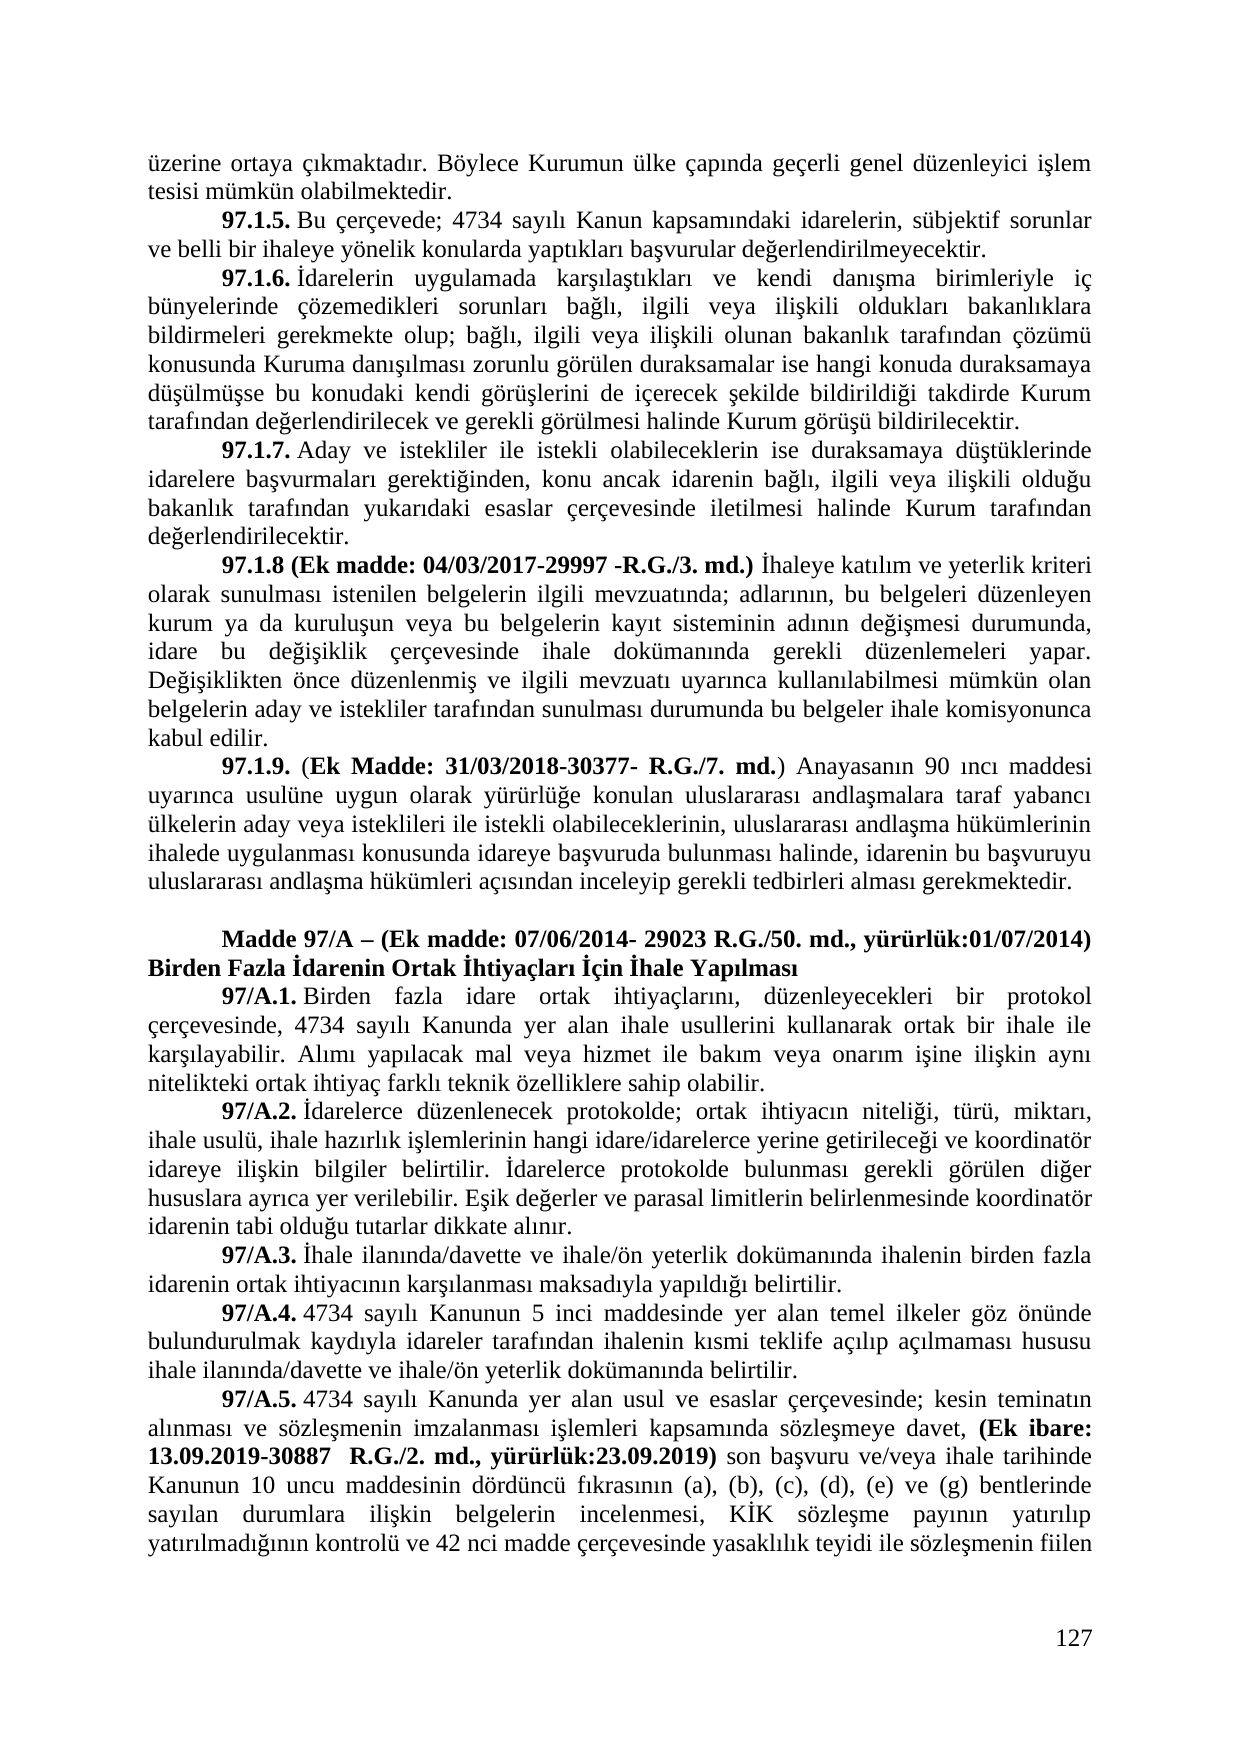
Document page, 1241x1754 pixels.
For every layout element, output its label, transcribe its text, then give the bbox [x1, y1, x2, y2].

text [148, 1384, 1092, 1556]
text 97.1.7. Aday ve istekliler ile istekli olabileceklerin ise duraksamaya düştüklerinde idarelere başvurmaları gerektiğinden, konu ancak idarenin bağlı, ilgili veya ilişkili olduğu bakanlık tarafından yukarıdaki esaslar çerçevesinde iletilmesi halinde Kurum tarafından değerlendirilecektir. [148, 435, 1092, 550]
text 97.1.6. İdarelerin uygulamada karşılaştıkları ve kendi danışma birimleriyle iç bünyelerinde çözemedikleri sorunları bağlı, ilgili veya ilişkili oldukları bakanlıklara bildirmeleri gerekmekte olup; bağlı, ilgili veya ilişkili olunan bakanlık tarafından çözümü konusunda Kuruma danışılması zorunlu görülen duraksamalar ise hangi konuda duraksamaya düşülmüşse bu konudaki kendi görüşlerini de içerecek şekilde bildirildiği takdirde Kurum tarafından değerlendirilecek ve gerekli görülmesi halinde Kurum görüşü bildirilecektir. [148, 263, 1092, 435]
text 97/A.2. İdarelerce düzenlenecek protokolde; ortak ihtiyacın niteliği, türü, miktarı, ihale usulü, ihale hazırlık işlemlerinin hangi idare/idarelerce yerine getirileceği ve koordinatör idareye ilişkin bilgiler belirtilir. İdarelerce protokolde bulunması gerekli görülen diğer hususlara ayrıca yer verilebilir. Eşik değerler ve parasal limitlerin belirlenmesinde koordinatör idarenin tabi olduğu tutarlar dikkate alınır. [148, 1096, 1092, 1240]
text 97/A.3. İhale ilanında/davette ve ihale/ön yeterlik dokümanında ihalenin birden fazla idarenin ortak ihtiyacının karşılanması maksadıyla yapıldığı belirtilir. [148, 1240, 1092, 1298]
text 97/A.1. Birden fazla idare ortak ihtiyaçlarını, düzenleyecekleri bir protokol çerçevesinde, 4734 sayılı Kanunda yer alan ihale usullerini kullanarak ortak bir ihale ile karşılayabilir. Alımı yapılacak mal veya hizmet ile bakım veya onarım işine ilişkin aynı nitelikteki ortak ihtiyaç farklı teknik özelliklere sahip olabilir. [148, 981, 1092, 1096]
text 97/A.4. 4734 sayılı Kanunun 5 inci maddesinde yer alan temel ilkeler göz önünde bulundurulmak kaydıyla idareler tarafından ihalenin kısmi teklife açılıp açılmaması hususu ihale ilanında/davette ve ihale/ön yeterlik dokümanında belirtilir. [148, 1298, 1092, 1384]
text 97.1.5. Bu çerçevede; 4734 sayılı Kanun kapsamındaki idarelerin, sübjektif sorunlar ve belli bir ihaleye yönelik konularda yaptıkları başvurular değerlendirilmeyecektir. [148, 205, 1092, 263]
text 97.1.8 (Ek madde: 04/03/2017-29997 -R.G./3. md.) İhaleye katılım ve yeterlik kriteri olarak sunulması istenilen belgelerin ilgili mevzuatında; adlarının, bu belgeleri düzenleyen kurum ya da kuruluşun veya bu belgelerin kayıt sisteminin adının değişmesi durumunda, idare bu değişiklik çerçevesinde ihale dokümanında gerekli düzenlemeleri yapar. Değişiklikten önce düzenlenmiş ve ilgili mevzuatı uyarınca kullanılabilmesi mümkün olan belgelerin aday ve istekliler tarafından sunulması durumunda bu belgeler ihale komisyonunca kabul edilir. [148, 550, 1092, 751]
text 97.1.9. (Ek Madde: 31/03/2018-30377- R.G./7. md.) Anayasanın 90 ıncı maddesi uyarınca usulüne uygun olarak yürürlüğe konulan uluslararası andlaşmalara taraf yabancı ülkelerin aday veya isteklileri ile istekli olabileceklerinin, uluslararası andlaşma hükümlerinin ihalede uygulanması konusunda idareye başvuruda bulunması halinde, idarenin bu başvuruyu uluslararası andlaşma hükümleri açısından inceleyip gerekli tedbirleri alması gerekmektedir. [148, 751, 1092, 895]
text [148, 148, 1092, 205]
subtitle Madde 97/A – (Ek madde: 07/06/2014- 29023 R.G./50. md., yürürlük:01/07/2014) Birden Fazla İdarenin Ortak İhtiyaçları İçin İhale Yapılması [148, 924, 1092, 981]
